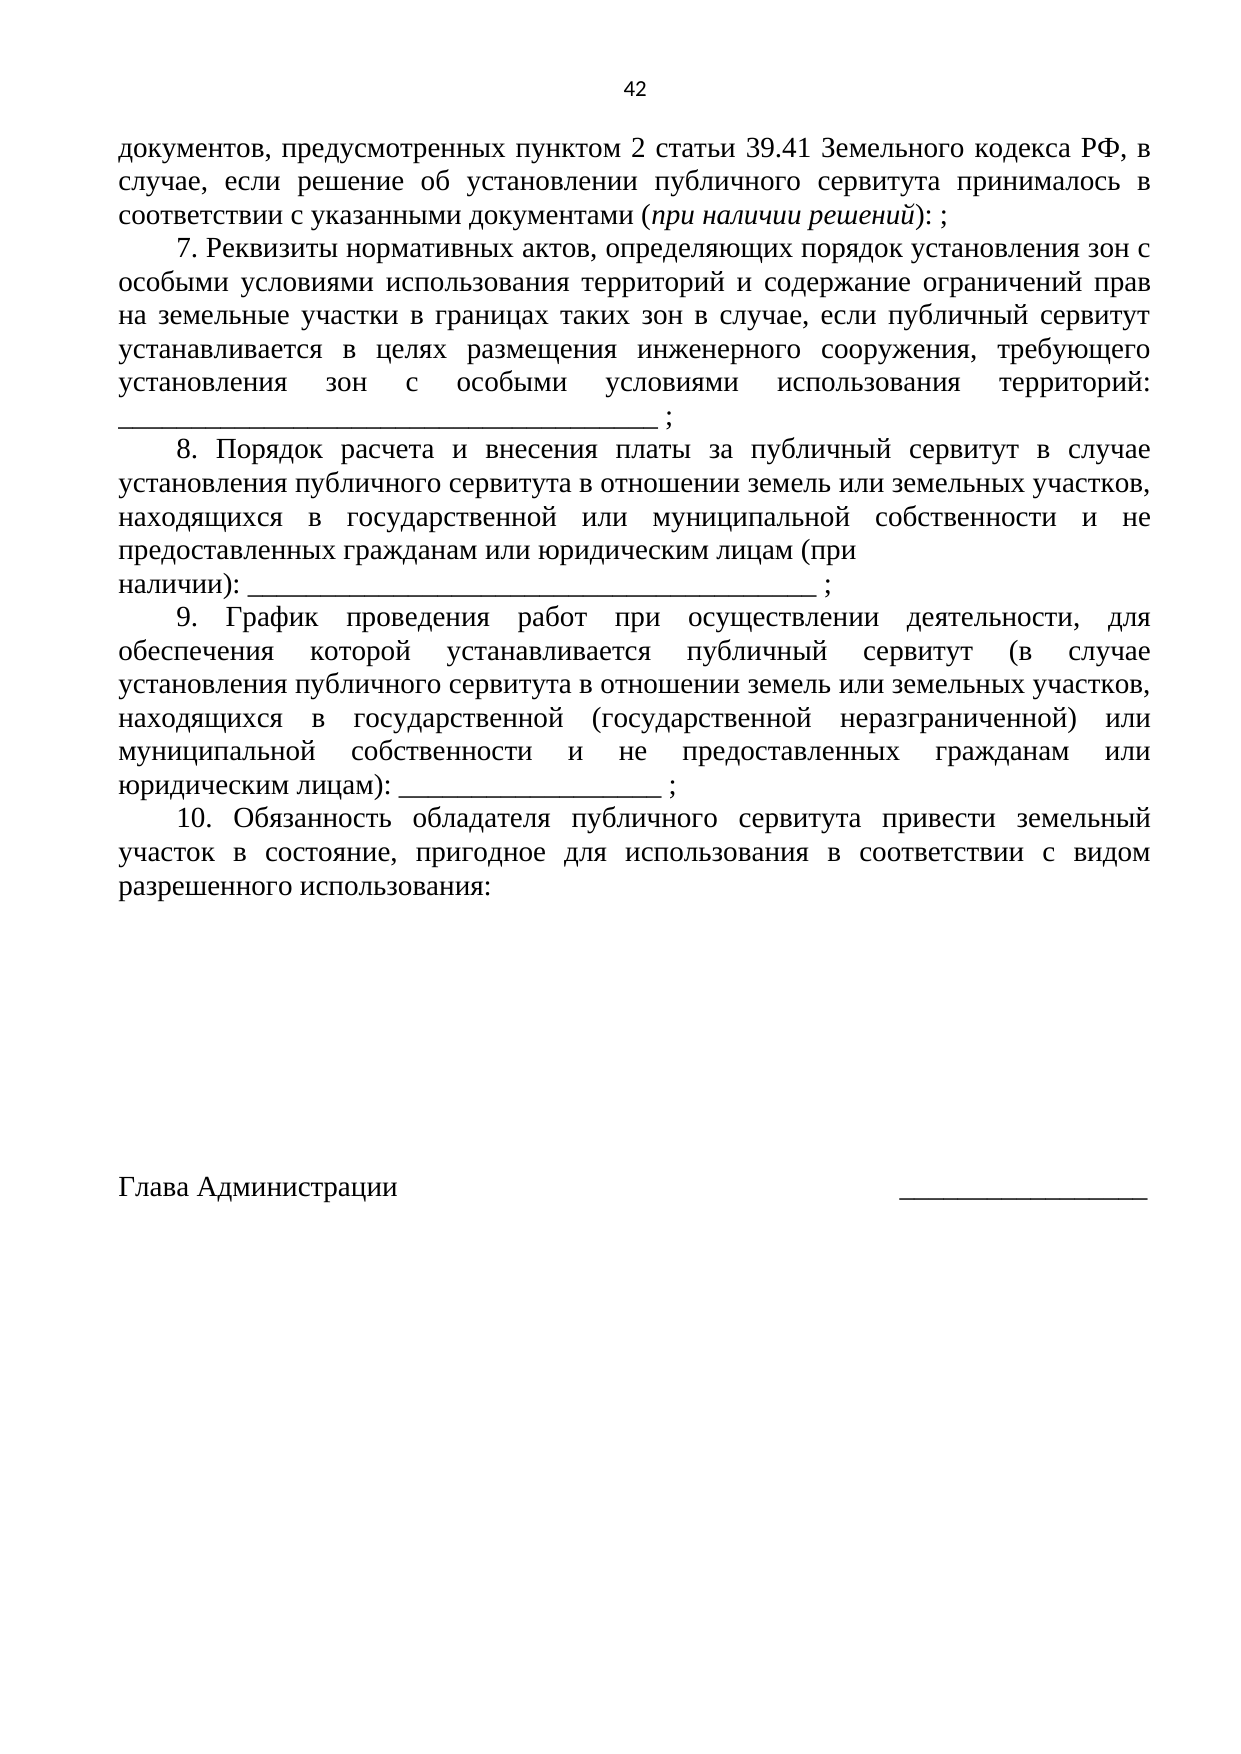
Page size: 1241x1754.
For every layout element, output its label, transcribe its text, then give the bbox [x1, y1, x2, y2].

text наличии): _______________________________________ ; [118, 566, 1152, 599]
text 8. Порядок расчета и внесения платы за публичный сервитут в случае установления публичного сервитута в отношении земель или земельных участков, находящихся в государственной или муниципальной собственности и не предоставленных гражданам или юридическим лицам (при [118, 432, 1152, 566]
text 7. Реквизиты нормативных актов, определяющих порядок установления зон с особыми условиями использования территорий и содержание ограничений прав на земельные участки в границах таких зон в случае, если публичный сервитут устанавливается в целях размещения инженерного сооружения, требующего установления зон с особыми условиями использования территорий: _____________________________________ ; [118, 230, 1152, 432]
text Глава Администрации _________________ [118, 1169, 1152, 1203]
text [118, 130, 1152, 230]
text 10. Обязанность обладателя публичного сервитута привести земельный участок в состояние, пригодное для использования в соответствии с видом разрешенного использования: [118, 801, 1152, 901]
text 9. График проведения работ при осуществлении деятельности, для обеспечения которой устанавливается публичный сервитут (в случае установления публичного сервитута в отношении земель или земельных участков, находящихся в государственной (государственной неразграниченной) или муниципальной собственности и не предоставленных гражданам или юридическим лицам): __________________ ; [118, 599, 1152, 801]
